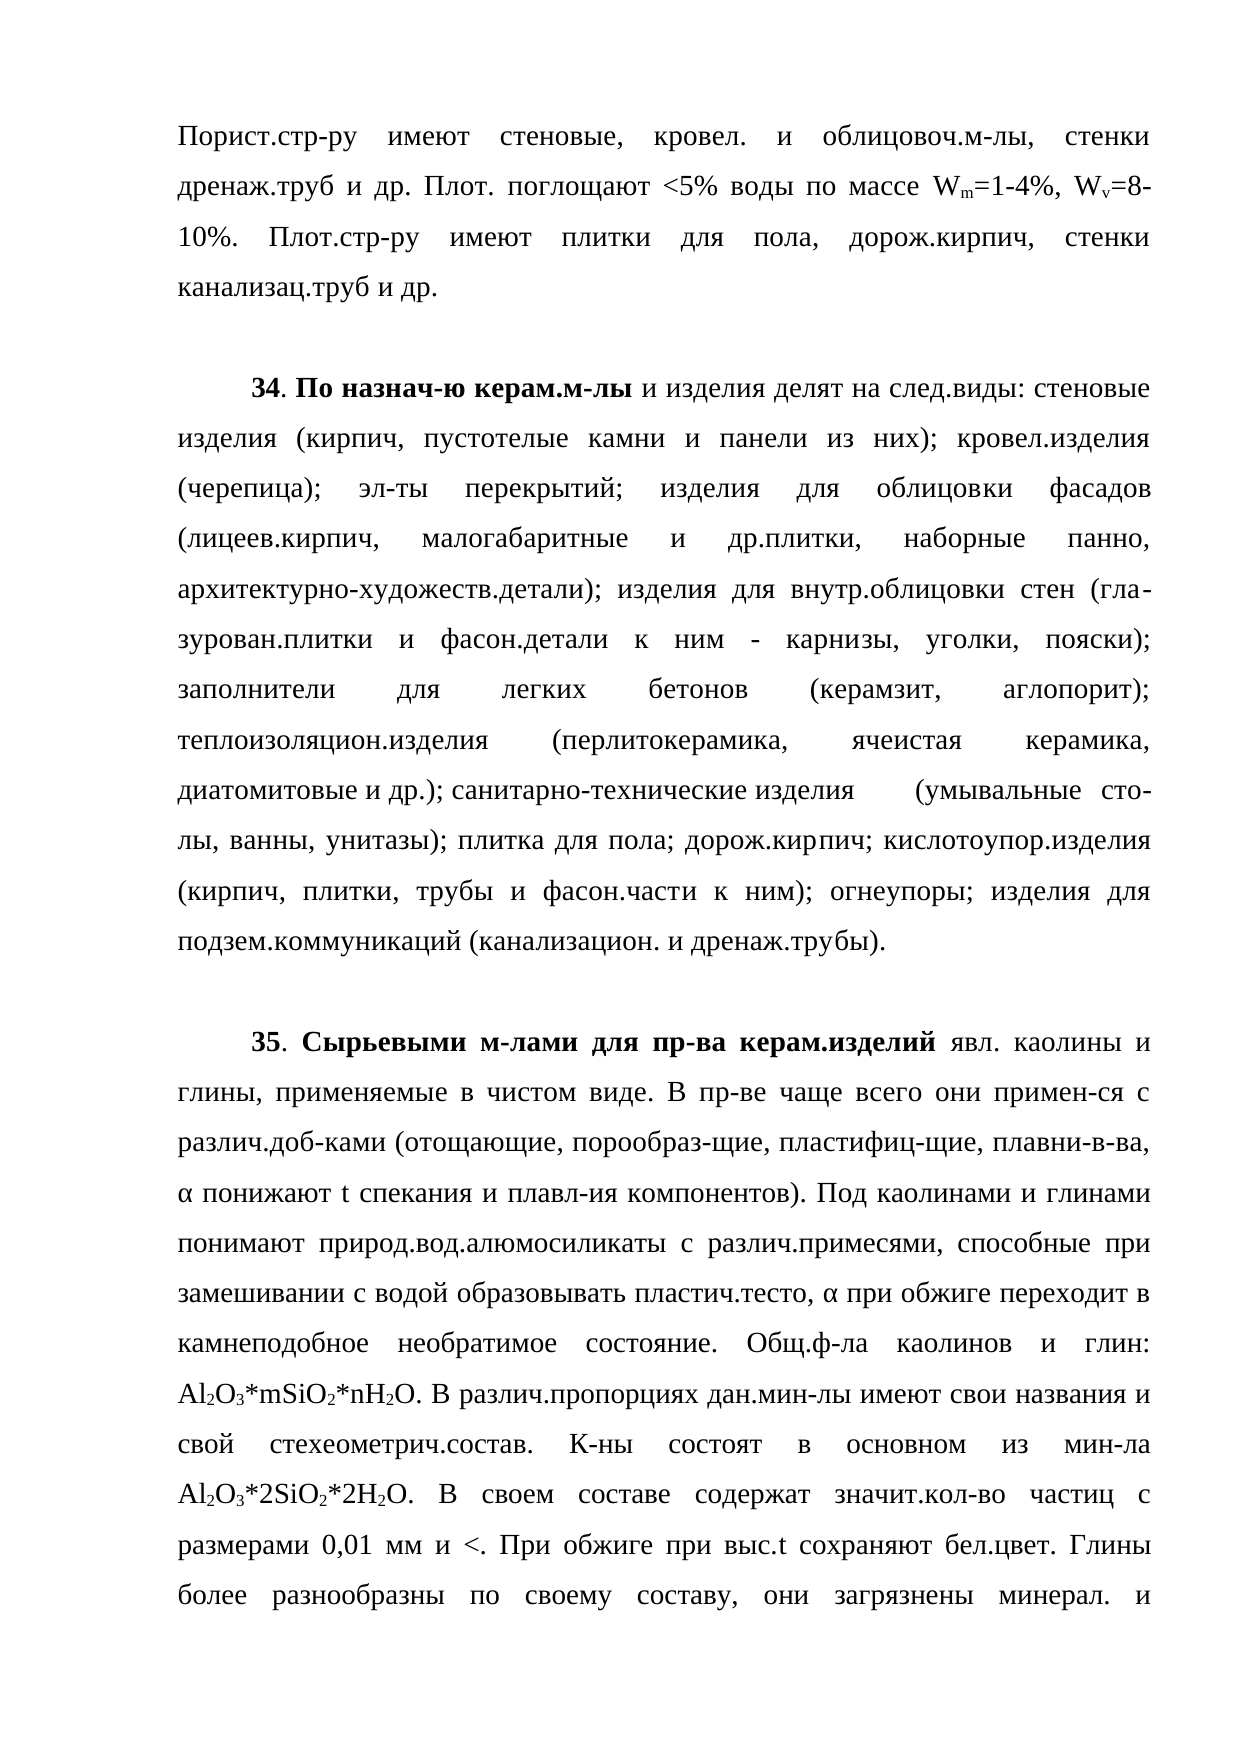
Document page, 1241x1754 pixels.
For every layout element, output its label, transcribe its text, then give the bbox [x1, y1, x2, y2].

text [177, 118, 1152, 303]
text 34. По назнач-ю керам.м-лы и изделия делят на след.виды: стеновые изделия (кирпич, пустотелые камни и панели из них); кровел.изделия (черепица); эл-ты перекрытий; изделия для облицовки фасадов (лицеев.кирпич, малогабаритные и др.плитки, наборные панно, архитектурно-художеств.детали); изделия для внутр.облицовки стен (глазурован.плитки и фасон.детали к ним - карнизы, уголки, пояски); заполнители для легких бетонов (керамзит, аглопорит); теплоизоляцион.изделия (перлитокерамика, ячеистая керамика, диатомитовые и др.); санитарно-технические изделия (умывальные столы, ванны, унитазы); плитка для пола; дорож.кирпич; кислотоупор.изделия (кирпич, плитки, трубы и фасон.части к ним); огнеупоры; изделия для подзем.коммуникаций (канализацион. и дренаж.трубы). [177, 370, 1152, 957]
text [177, 1024, 1152, 1611]
